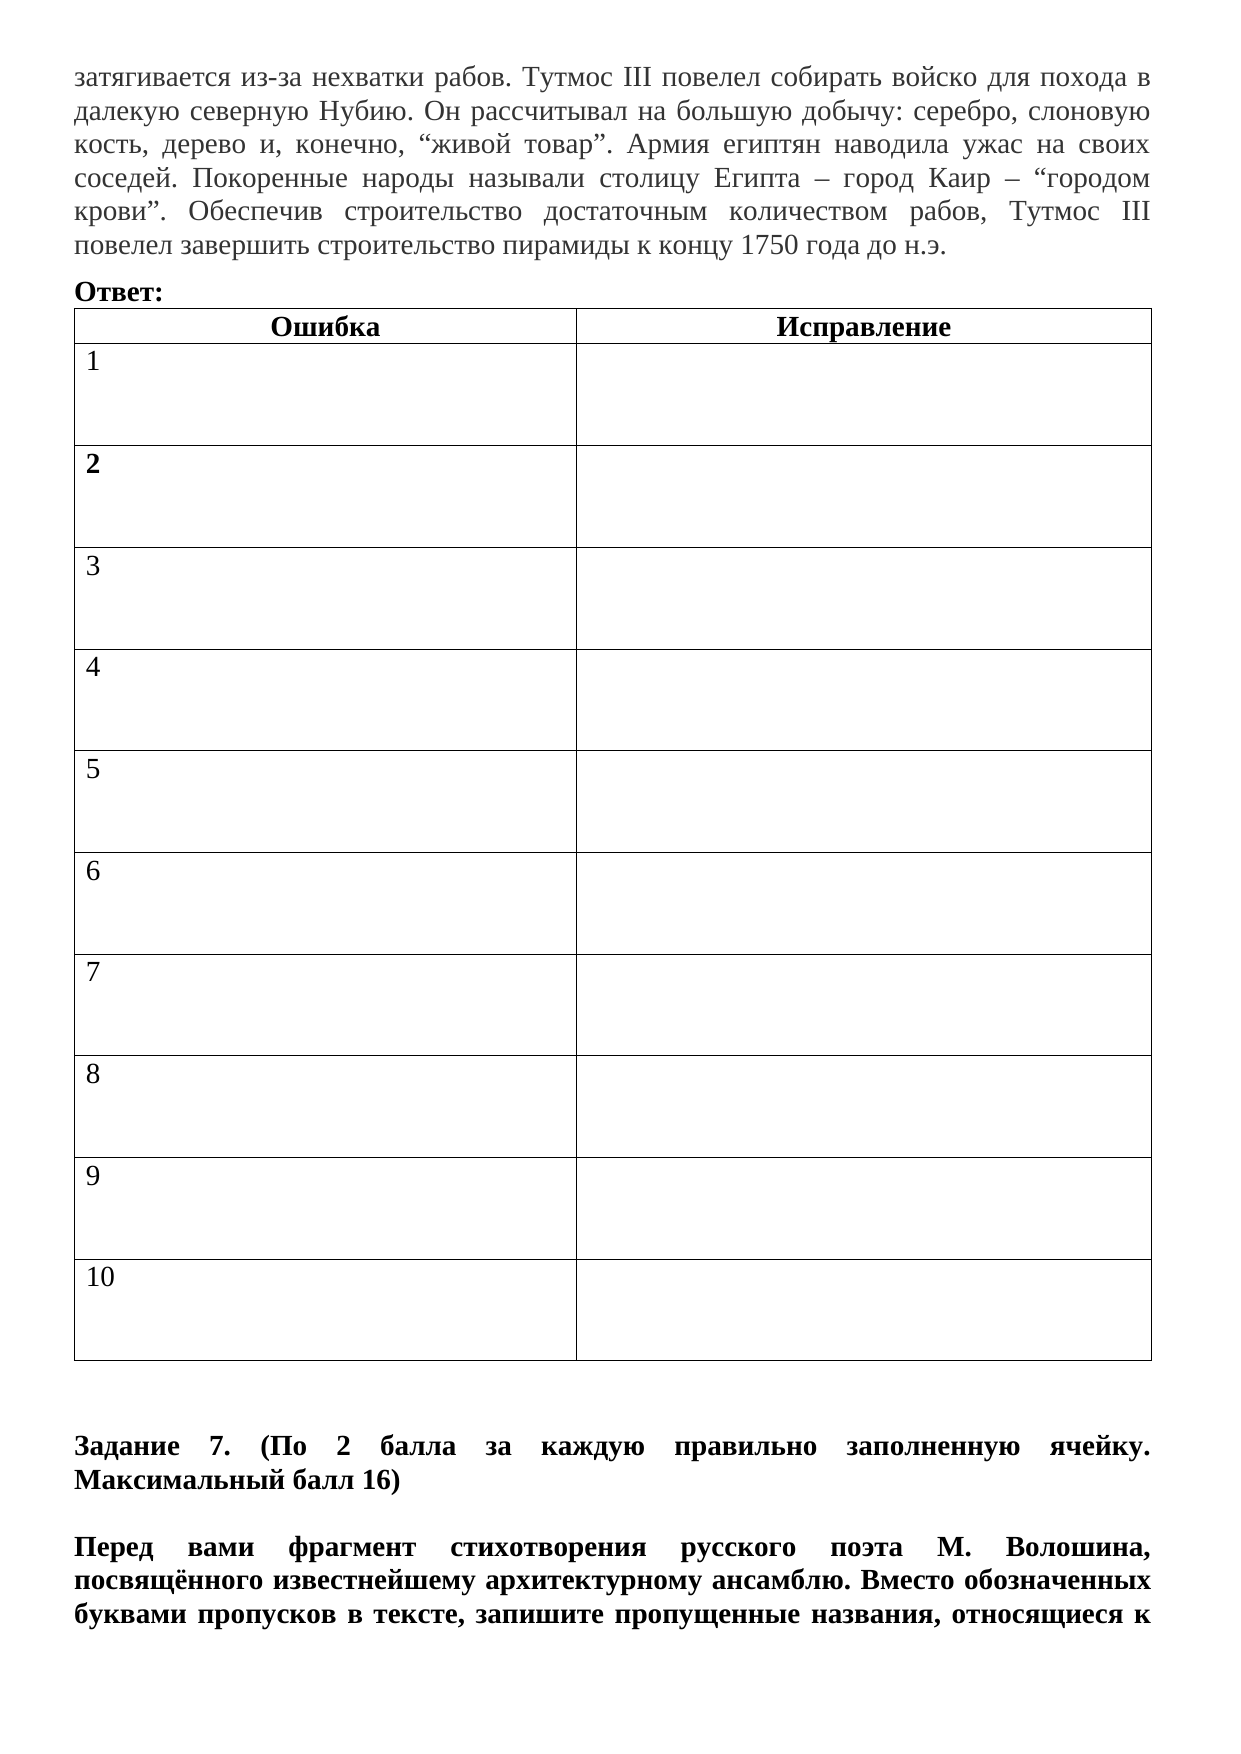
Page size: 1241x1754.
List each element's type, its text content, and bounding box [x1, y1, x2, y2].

table_cell 6 [75, 853, 576, 953]
table_cell [577, 751, 1151, 852]
table_cell 3 [75, 548, 576, 648]
table_cell [577, 1158, 1151, 1258]
text Задание 7. (По 2 балла за каждую правильно заполненную ячейку. Максимальный балл 16) [74, 1428, 1152, 1495]
table_cell [577, 344, 1151, 445]
table_cell [577, 548, 1151, 648]
table_cell 4 [75, 650, 576, 750]
table_cell 7 [75, 955, 576, 1055]
table_header Ошибка [75, 309, 576, 342]
table_cell [577, 650, 1151, 750]
table_cell [577, 446, 1151, 547]
table_cell 8 [75, 1056, 576, 1157]
table_cell [577, 955, 1151, 1055]
table_cell 5 [75, 751, 576, 852]
text Ответ: [74, 274, 1152, 308]
table_header Исправление [577, 309, 1151, 342]
table_cell 10 [75, 1260, 576, 1360]
table_cell [577, 853, 1151, 953]
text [74, 59, 1152, 260]
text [74, 1529, 1152, 1629]
table_cell [577, 1056, 1151, 1157]
table_cell 2 [75, 446, 576, 547]
table_cell 9 [75, 1158, 576, 1258]
table_cell [577, 1260, 1151, 1360]
table_cell 1 [75, 344, 576, 445]
